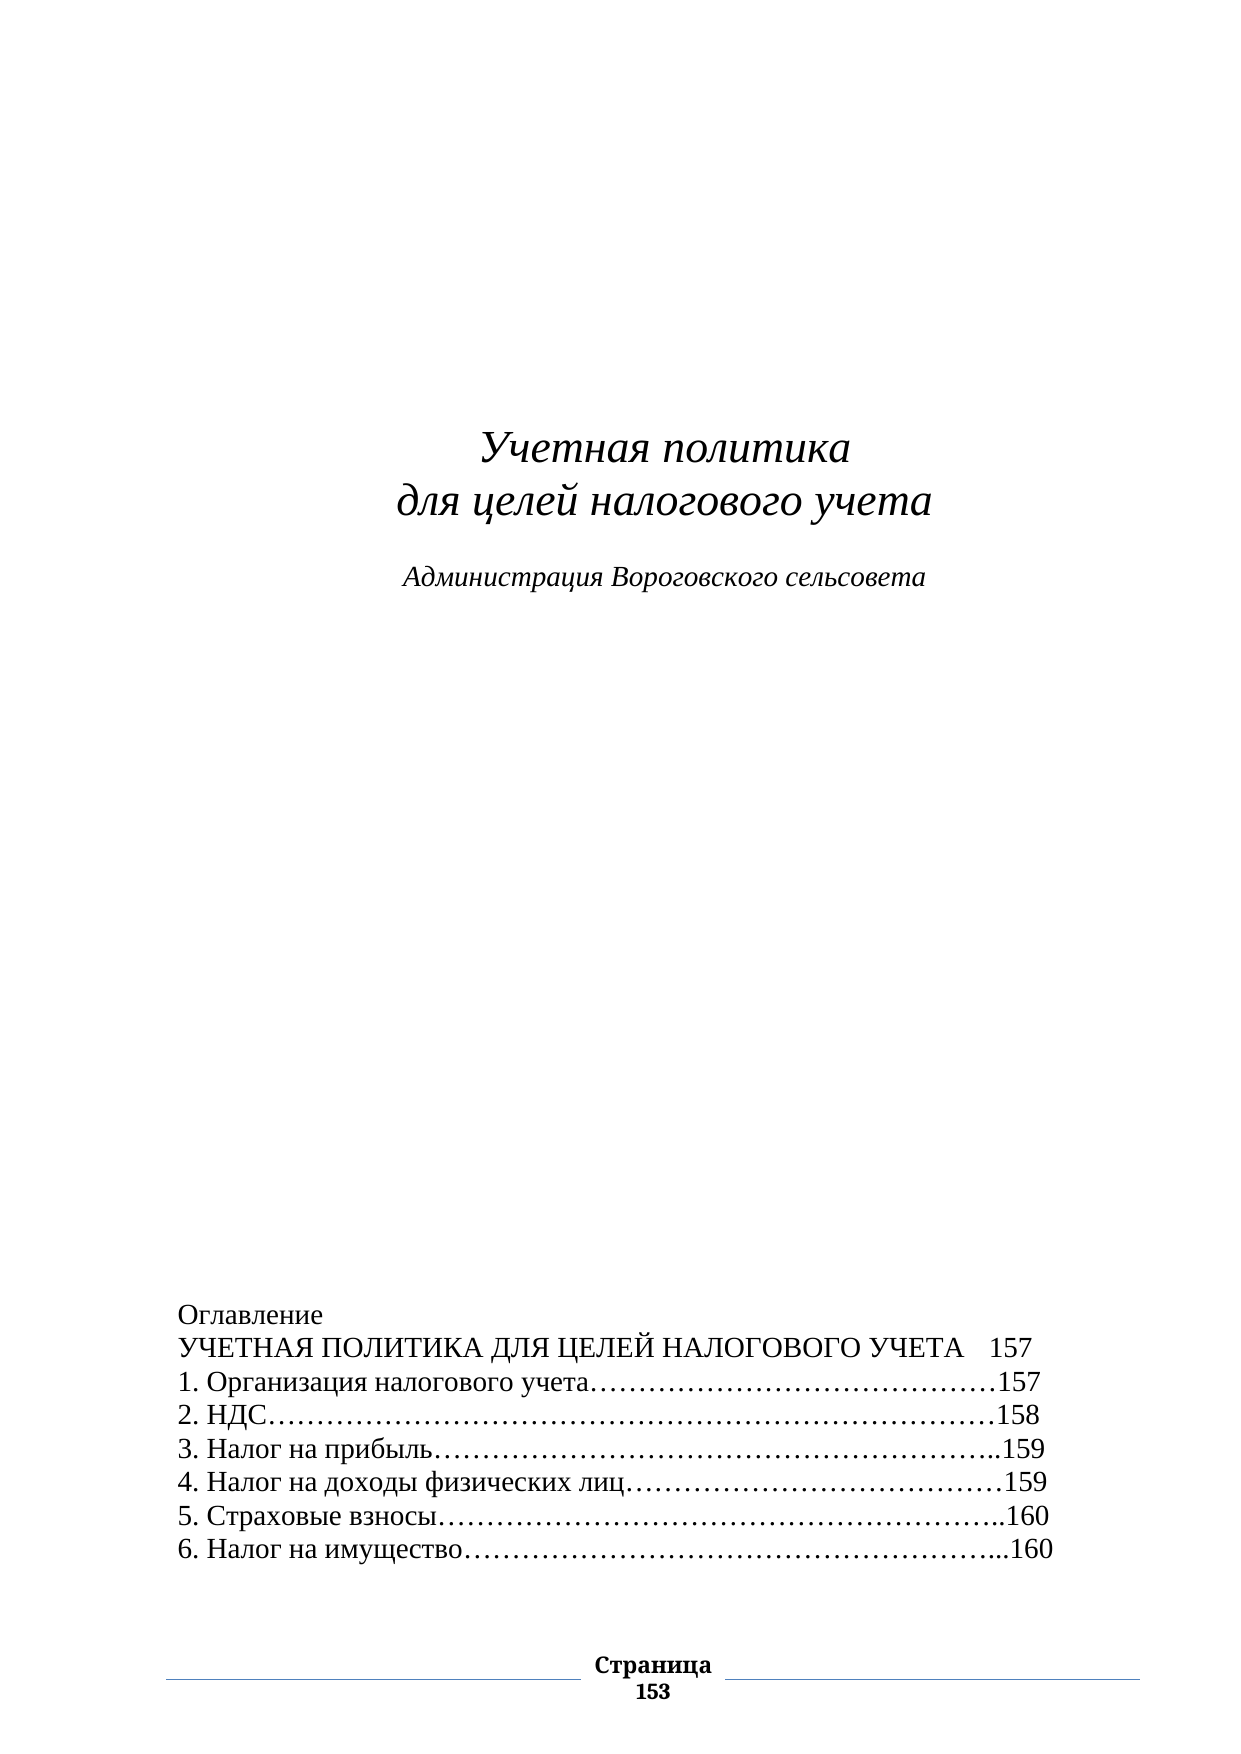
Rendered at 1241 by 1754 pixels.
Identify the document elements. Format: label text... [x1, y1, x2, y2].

text 6. Налог на имущество………………………………………………...160 [177, 1532, 1152, 1565]
text для целей налогового учета [177, 473, 1152, 525]
text 4. Налог на доходы физических лиц…………………………………159 [177, 1464, 1152, 1498]
text 3. Налог на прибыль…………………………………………………..159 [177, 1431, 1152, 1464]
text 5. Страховые взносы…………………………………………………..160 [177, 1498, 1152, 1532]
text 1. Организация налогового учета……………………………………157 [177, 1364, 1152, 1397]
text УЧЕТНАЯ ПОЛИТИКА ДЛЯ ЦЕЛЕЙ НАЛОГОВОГО УЧЕТА 157 [177, 1330, 1152, 1364]
text 2. НДС…………………………………………………………………158 [177, 1397, 1152, 1431]
text Оглавление [177, 1297, 1152, 1330]
text Администрация Вороговского сельсовета [177, 559, 1152, 592]
text Учетная политика [177, 420, 1152, 473]
